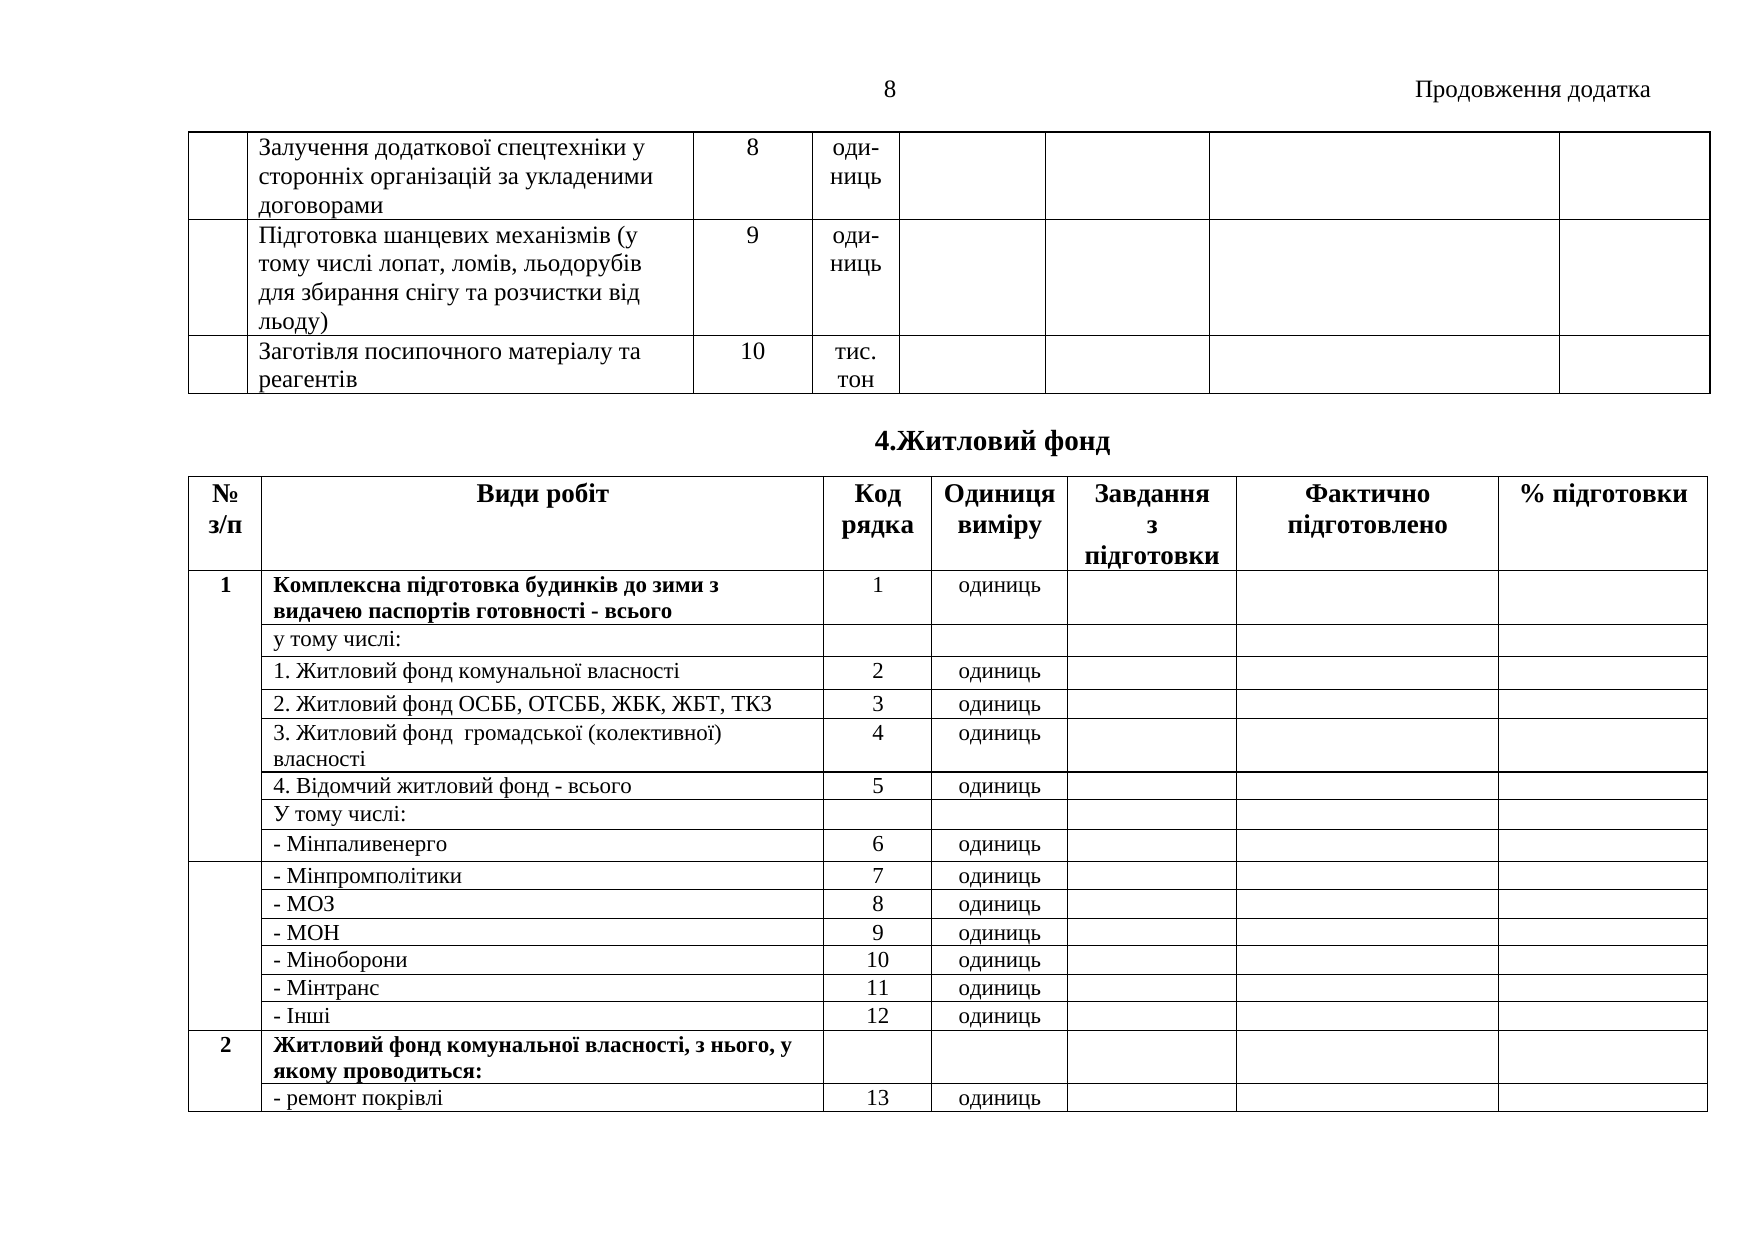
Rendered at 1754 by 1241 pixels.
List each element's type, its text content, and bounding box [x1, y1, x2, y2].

table_cell [189, 133, 247, 219]
table_cell [1068, 890, 1236, 918]
table_cell 7 [824, 862, 931, 888]
table_cell [1237, 625, 1498, 656]
table_cell [932, 1031, 1067, 1083]
table_cell [1237, 719, 1498, 771]
table_cell [1046, 220, 1209, 335]
table_cell тис. тон [813, 336, 899, 393]
table_cell [1068, 657, 1236, 688]
table_cell Заготівля посипочного матеріалу та реагентів [248, 336, 693, 393]
table_cell одиниць [932, 1084, 1067, 1111]
table_cell 9 [694, 220, 812, 335]
table_cell [1499, 1084, 1707, 1111]
table_cell 4 [824, 719, 931, 771]
table_cell [1068, 1002, 1236, 1029]
table_cell [1237, 800, 1498, 828]
table_cell [900, 336, 1045, 393]
table_cell [1237, 1031, 1498, 1083]
table_cell 1. Житловий фонд комунальної власності [262, 657, 823, 688]
table_cell [1237, 919, 1498, 945]
table_cell [1068, 946, 1236, 973]
table_cell 1 [189, 571, 261, 861]
table_cell одиниць [932, 890, 1067, 918]
table_cell Залучення додаткової спецтехніки у сторонніх організацій за укладеними договорами [248, 133, 693, 219]
table_cell 5 [824, 773, 931, 799]
table_cell [1499, 1002, 1707, 1029]
table_cell [1068, 690, 1236, 718]
table_cell [900, 133, 1045, 219]
table_cell [900, 220, 1045, 335]
text 4.Житловий фонд [177, 423, 1695, 457]
table_cell у тому числі: [262, 625, 823, 656]
table_cell [824, 625, 931, 656]
table_cell одиниць [932, 830, 1067, 861]
table_cell 4. Відомчий житловий фонд - всього [262, 773, 823, 799]
table_cell 12 [824, 1002, 931, 1029]
table_cell 1 [824, 571, 931, 624]
table_cell [1068, 800, 1236, 828]
table_header Види робіт [262, 477, 823, 570]
table_cell [1237, 890, 1498, 918]
table_cell 3. Житловий фонд громадської (колективної) власності [262, 719, 823, 771]
table_cell - Мінпромполітики [262, 862, 823, 888]
table_cell [1560, 220, 1709, 335]
table_cell [1560, 133, 1709, 219]
table_cell - Мінтранс [262, 975, 823, 1001]
table_cell Підготовка шанцевих механізмів (у тому числі лопат, ломів, льодорубів для збирання снігу та розчистки від льоду) [248, 220, 693, 335]
table_cell 8 [824, 890, 931, 918]
table_cell одиниць [932, 690, 1067, 718]
table_cell одиниць [932, 975, 1067, 1001]
table_cell [1068, 625, 1236, 656]
table_cell [1499, 657, 1707, 688]
table_cell [189, 220, 247, 335]
table_cell [1210, 220, 1559, 335]
table_cell - Мінпаливенерго [262, 830, 823, 861]
table_cell - ремонт покрівлі [262, 1084, 823, 1111]
table_cell 10 [824, 946, 931, 973]
table_cell [1499, 862, 1707, 888]
table_cell [1237, 862, 1498, 888]
table_cell [1068, 571, 1236, 624]
table_cell [189, 336, 247, 393]
table_cell 13 [824, 1084, 931, 1111]
table_cell одиниць [932, 1002, 1067, 1029]
table_cell - МОН [262, 919, 823, 945]
table_cell 10 [694, 336, 812, 393]
table_cell [1499, 890, 1707, 918]
table_header Код рядка [824, 477, 931, 570]
table_cell [1210, 336, 1559, 393]
table_cell 9 [824, 919, 931, 945]
table_cell [932, 800, 1067, 828]
table_cell [1237, 657, 1498, 688]
table_cell одиниць [932, 571, 1067, 624]
table_cell [1499, 830, 1707, 861]
table_cell 3 [824, 690, 931, 718]
table_cell [1068, 830, 1236, 861]
table_cell [932, 625, 1067, 656]
table_cell одиниць [932, 657, 1067, 688]
table_cell одиниць [932, 719, 1067, 771]
table_cell [1068, 975, 1236, 1001]
table_cell 6 [824, 830, 931, 861]
table_cell 2 [189, 1031, 261, 1111]
table_cell 8 [694, 133, 812, 219]
table_cell У тому числі: [262, 800, 823, 828]
table_header Завдання з підготовки [1068, 477, 1236, 570]
table_header Фактично підготовлено [1237, 477, 1498, 570]
table_cell оди- ниць [813, 220, 899, 335]
table_cell [1237, 1084, 1498, 1111]
table_cell [1237, 975, 1498, 1001]
table_cell Комплексна підготовка будинків до зими з видачею паспортів готовності - всього [262, 571, 823, 624]
table_cell [1499, 719, 1707, 771]
table_cell [1068, 1084, 1236, 1111]
table_cell [1068, 719, 1236, 771]
table_cell [1499, 571, 1707, 624]
table_cell [1046, 336, 1209, 393]
table_cell [1237, 571, 1498, 624]
table_cell - Міноборони [262, 946, 823, 973]
table_cell [1237, 690, 1498, 718]
table_cell 11 [824, 975, 931, 1001]
table_cell одиниць [932, 862, 1067, 888]
table_cell [1068, 1031, 1236, 1083]
table_cell [1499, 975, 1707, 1001]
table_cell [1237, 946, 1498, 973]
table_cell оди- ниць [813, 133, 899, 219]
table_cell одиниць [932, 773, 1067, 799]
table_cell [1237, 773, 1498, 799]
table_header № з/п [189, 477, 261, 570]
table_header Одиниця виміру [932, 477, 1067, 570]
table_cell [1499, 1031, 1707, 1083]
table_cell 2. Житловий фонд ОСББ, ОТСББ, ЖБК, ЖБТ, ТКЗ [262, 690, 823, 718]
table_cell [1499, 690, 1707, 718]
table_cell [1560, 336, 1709, 393]
table_cell [189, 862, 261, 1029]
table_cell [1068, 919, 1236, 945]
table_cell [1068, 862, 1236, 888]
table_cell [824, 800, 931, 828]
table_cell [1499, 800, 1707, 828]
table_cell [1237, 1002, 1498, 1029]
table_cell [1237, 830, 1498, 861]
table_cell одиниць [932, 919, 1067, 945]
table_cell - МОЗ [262, 890, 823, 918]
table_cell [824, 1031, 931, 1083]
table_cell Житловий фонд комунальної власності, з нього, у якому проводиться: [262, 1031, 823, 1083]
table_cell [1210, 133, 1559, 219]
table_cell [1046, 133, 1209, 219]
table_cell [1499, 625, 1707, 656]
table_cell одиниць [932, 946, 1067, 973]
table_cell - Інші [262, 1002, 823, 1029]
table_header % підготовки [1499, 477, 1707, 570]
table_cell 2 [824, 657, 931, 688]
table_cell [1499, 946, 1707, 973]
table_cell [1068, 773, 1236, 799]
table_cell [1499, 919, 1707, 945]
table_cell [1499, 773, 1707, 799]
